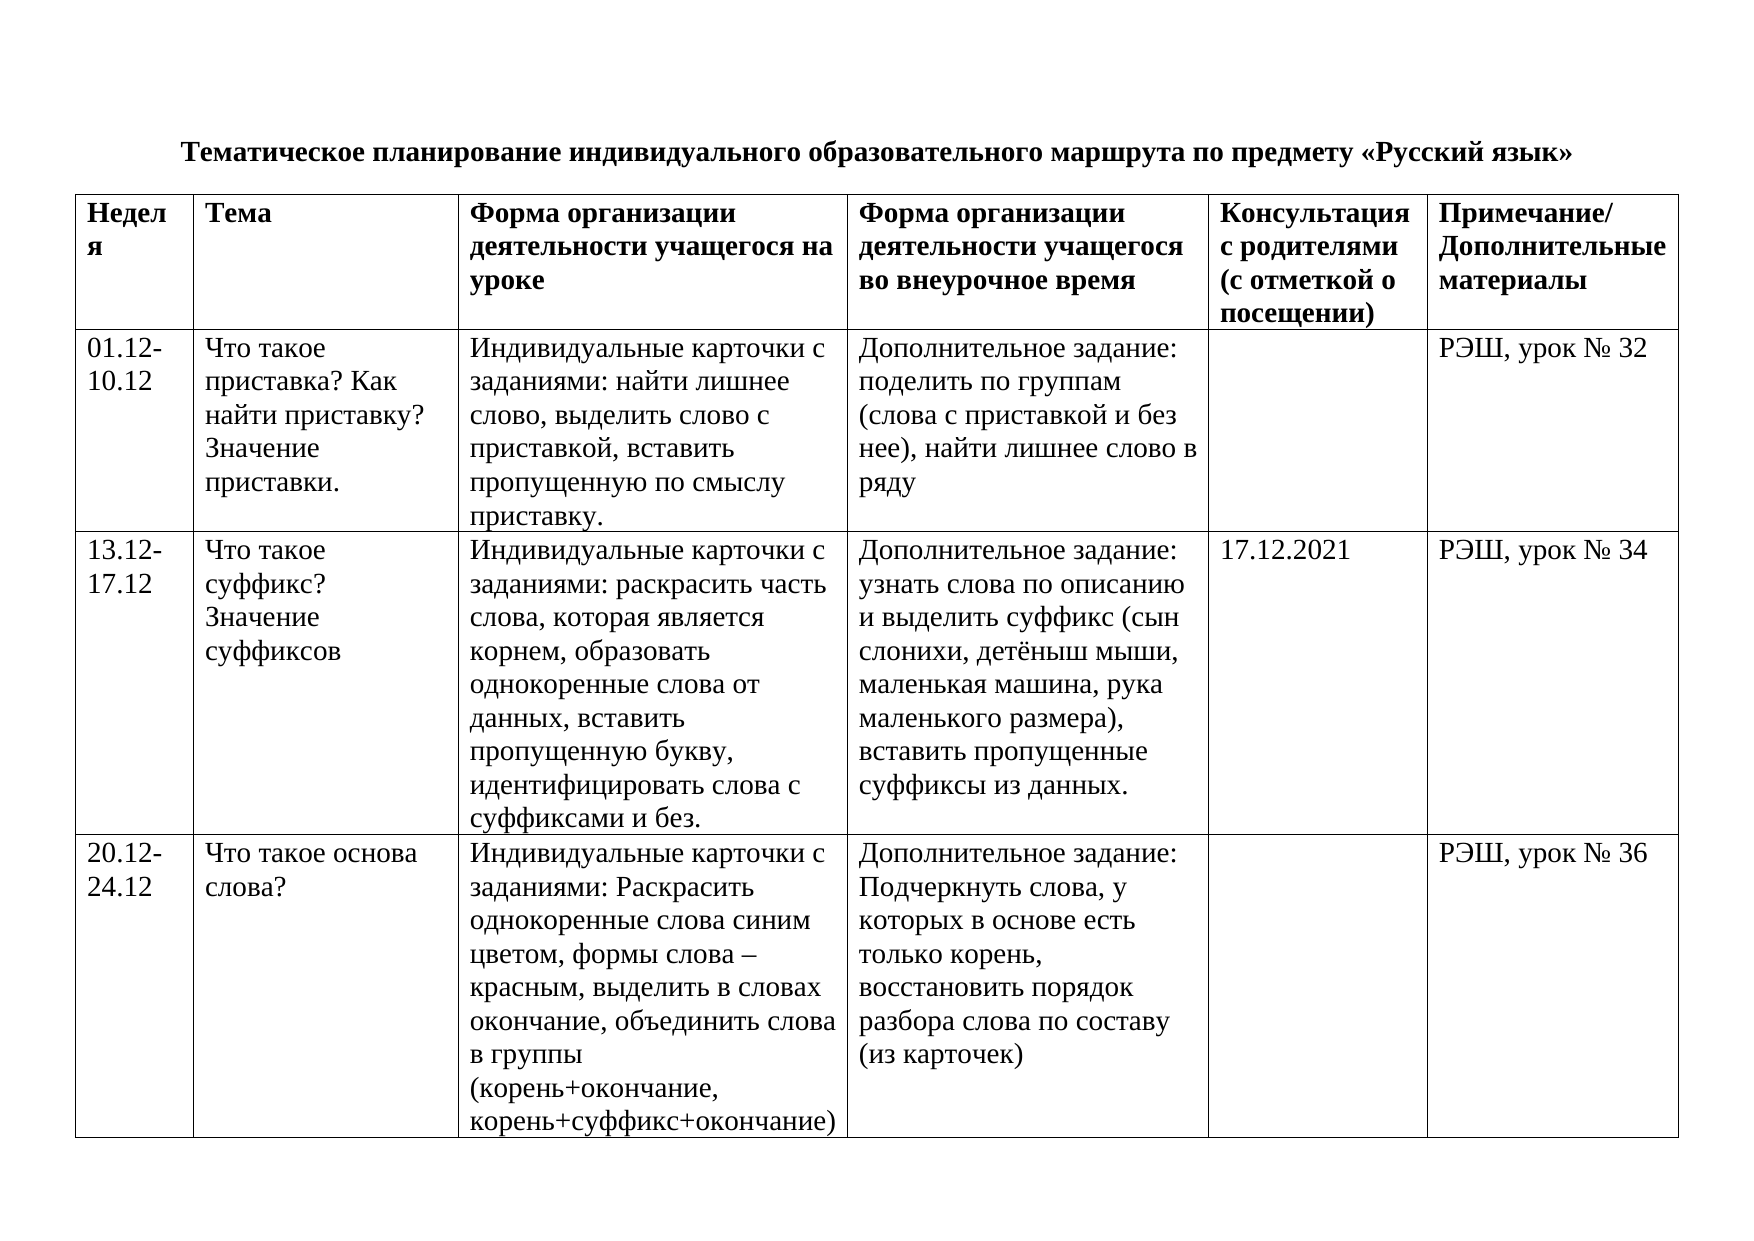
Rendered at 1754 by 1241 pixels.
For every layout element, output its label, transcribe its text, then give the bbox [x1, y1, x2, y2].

table_header Тема [194, 195, 458, 329]
table_cell РЭШ, урок № 34 [1428, 532, 1678, 834]
table_cell Индивидуальные карточки с заданиями: раскрасить часть слова, которая является корнем, образовать однокоренные слова от данных, вставить пропущенную букву, идентифицировать слова с суффиксами и без. [459, 532, 847, 834]
table_cell Что такое основа слова? [194, 835, 458, 1137]
table_cell Дополнительное задание: Подчеркнуть слова, у которых в основе есть только корень, восстановить порядок разбора слова по составу (из карточек) [848, 835, 1208, 1137]
table_header Примечание/ Дополнительные материалы [1428, 195, 1678, 329]
table_header Неделя [76, 195, 193, 329]
table_cell 20.12- 24.12 [76, 835, 193, 1137]
table_cell 01.12-10.12 [76, 330, 193, 531]
table_cell [1209, 330, 1427, 531]
table_cell Индивидуальные карточки с заданиями: Раскрасить однокоренные слова синим цветом, формы слова – красным, выделить в словах окончание, объединить слова в группы (корень+окончание, корень+суффикс+окончание) [459, 835, 847, 1137]
table_cell Индивидуальные карточки с заданиями: найти лишнее слово, выделить слово с приставкой, вставить пропущенную по смыслу приставку. [459, 330, 847, 531]
text Тематическое планирование индивидуального образовательного маршрута по предмету «Русский язык» [75, 134, 1679, 168]
table_cell Дополнительное задание: узнать слова по описанию и выделить суффикс (сын слонихи, детёныш мыши, маленькая машина, рука маленького размера), вставить пропущенные суффиксы из данных. [848, 532, 1208, 834]
table_header Консультация с родителями (с отметкой о посещении) [1209, 195, 1427, 329]
table_cell 17.12.2021 [1209, 532, 1427, 834]
table_cell 13.12-17.12 [76, 532, 193, 834]
table_cell [1209, 835, 1427, 1137]
table_cell РЭШ, урок № 36 [1428, 835, 1678, 1137]
table_header Форма организации деятельности учащегося на уроке [459, 195, 847, 329]
table_cell Дополнительное задание: поделить по группам (слова с приставкой и без нее), найти лишнее слово в ряду [848, 330, 1208, 531]
table_cell Что такое приставка? Как найти приставку? Значение приставки. [194, 330, 458, 531]
table_cell РЭШ, урок № 32 [1428, 330, 1678, 531]
table_cell Что такое суффикс? Значение суффиксов [194, 532, 458, 834]
table_header Форма организации деятельности учащегося во внеурочное время [848, 195, 1208, 329]
